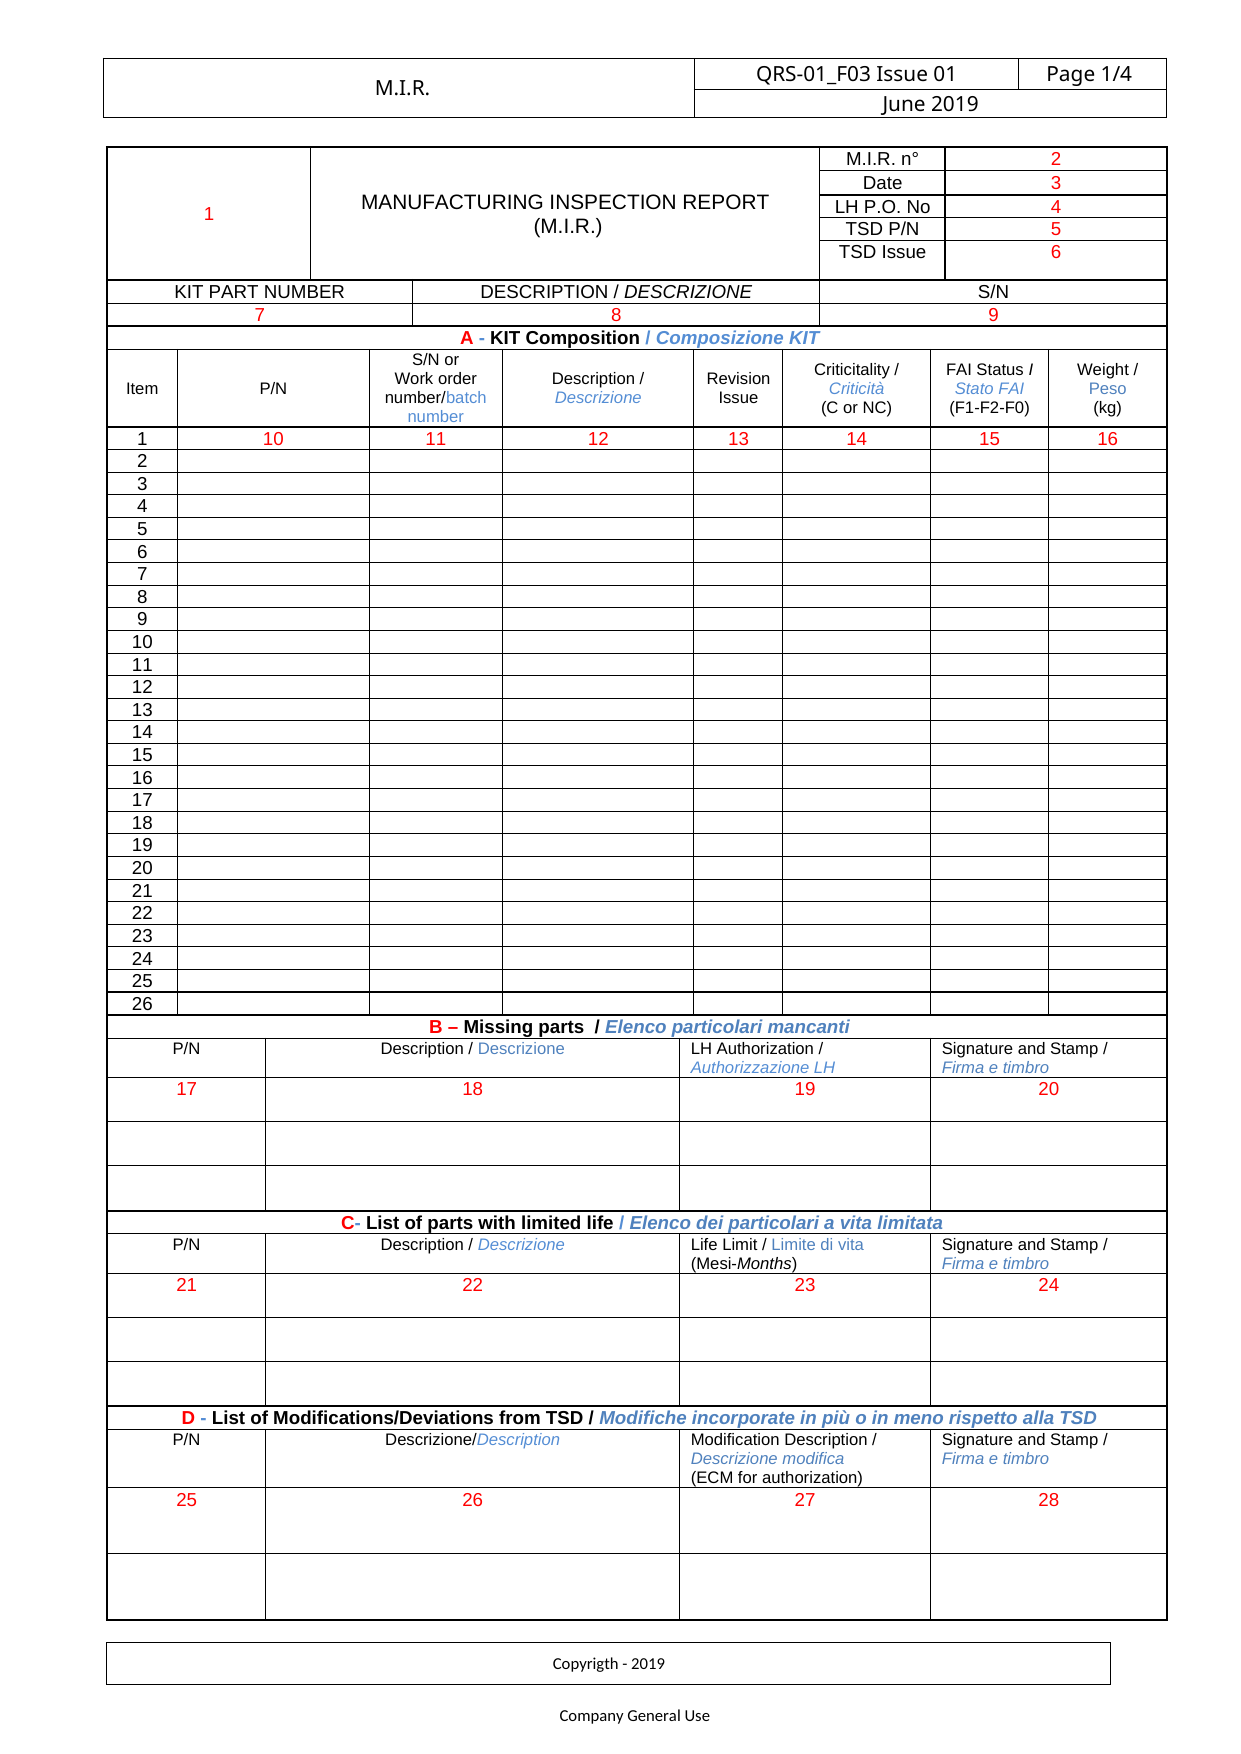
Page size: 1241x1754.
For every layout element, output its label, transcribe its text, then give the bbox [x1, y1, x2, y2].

table_cell [1049, 654, 1166, 675]
table_cell [503, 495, 693, 517]
table_cell [694, 812, 782, 833]
table_cell 4 [946, 196, 1166, 217]
table_cell Description / Descrizione [266, 1039, 679, 1077]
table_cell [783, 857, 930, 878]
table_cell 16 [1049, 428, 1166, 449]
table_cell [931, 473, 1048, 494]
table_cell [370, 721, 502, 743]
table_cell LH Authorization / Authorizzazione LH [680, 1039, 930, 1077]
table_cell [1049, 586, 1166, 607]
table_cell [1049, 721, 1166, 743]
table_cell Descrizione/Description [266, 1430, 679, 1487]
table_cell [503, 947, 693, 969]
table_cell [370, 993, 502, 1014]
table_cell 7 [108, 563, 177, 584]
table_cell [680, 1122, 930, 1165]
table_cell 21 [108, 1274, 265, 1317]
table_cell [370, 902, 502, 924]
table_cell [503, 970, 693, 991]
table_cell [370, 699, 502, 720]
table_cell [370, 789, 502, 811]
table_cell [108, 1122, 265, 1165]
table_cell [370, 631, 502, 652]
table_cell [694, 880, 782, 901]
table_cell S/N [820, 281, 1166, 302]
table_cell Signature and Stamp / Firma e timbro [931, 1234, 1166, 1273]
table_header 1 [108, 148, 310, 279]
table_cell [178, 812, 369, 833]
table_cell [694, 970, 782, 991]
table_cell [503, 631, 693, 652]
table_cell Signature and Stamp / Firma e timbro [931, 1039, 1166, 1077]
table_cell [370, 766, 502, 788]
table_cell 25 [108, 1488, 265, 1553]
table_cell [783, 518, 930, 539]
table_cell DESCRIPTION / DESCRIZIONE [413, 281, 819, 302]
table_cell [783, 540, 930, 562]
table_cell 28 [931, 1488, 1166, 1553]
table_cell 8 [108, 586, 177, 607]
table_cell [370, 608, 502, 630]
table_cell [178, 744, 369, 765]
table_cell 2 [108, 450, 177, 472]
table_cell Item [108, 350, 177, 426]
table_cell [680, 1362, 930, 1405]
table_cell [1049, 450, 1166, 472]
table_cell 15 [931, 428, 1048, 449]
table_cell [1049, 608, 1166, 630]
table_cell [931, 608, 1048, 630]
table_cell [178, 518, 369, 539]
table_cell 5 [946, 218, 1166, 240]
table_cell [931, 993, 1048, 1014]
table_cell [503, 586, 693, 607]
table_cell [783, 880, 930, 901]
table_cell [108, 1166, 265, 1209]
table_cell [783, 699, 930, 720]
table_cell [680, 1554, 930, 1619]
table_cell [694, 586, 782, 607]
table_cell [178, 699, 369, 720]
table_cell [931, 518, 1048, 539]
table_cell [178, 586, 369, 607]
table_cell [178, 947, 369, 969]
table_cell [783, 834, 930, 856]
table_cell [931, 676, 1048, 698]
table_cell 13 [108, 699, 177, 720]
table_cell [931, 495, 1048, 517]
table_cell [694, 699, 782, 720]
table_cell KIT PART NUMBER [108, 281, 412, 302]
table_cell 14 [783, 428, 930, 449]
table_cell [783, 608, 930, 630]
table_cell [1049, 766, 1166, 788]
table_cell 26 [266, 1488, 679, 1553]
table_cell [503, 993, 693, 1014]
table_cell [178, 654, 369, 675]
table_cell [931, 1318, 1166, 1361]
table_cell [370, 518, 502, 539]
table_cell [178, 721, 369, 743]
table_cell [694, 925, 782, 946]
table_cell [1049, 947, 1166, 969]
table_cell [266, 1318, 679, 1361]
table_cell [503, 789, 693, 811]
table_cell Description / Descrizione [266, 1234, 679, 1273]
table_cell Criticitality / Criticità (C or NC) [783, 350, 930, 426]
table_cell P/N [178, 350, 369, 426]
table_cell [1049, 789, 1166, 811]
table_cell [370, 473, 502, 494]
table_cell [1049, 902, 1166, 924]
table_cell [931, 586, 1048, 607]
table_cell 1 [108, 428, 177, 449]
table_cell A - KIT Composition / Composizione KIT [108, 327, 1166, 349]
table_cell 23 [108, 925, 177, 946]
table_cell 17 [108, 1078, 265, 1121]
table_cell [178, 993, 369, 1014]
table_cell [503, 450, 693, 472]
table_cell 19 [108, 834, 177, 856]
table_cell TSD Issue [820, 241, 944, 279]
table_cell [694, 766, 782, 788]
table_cell [1049, 631, 1166, 652]
table_cell [178, 925, 369, 946]
table_cell TSD P/N [820, 218, 944, 240]
table_cell [680, 1166, 930, 1209]
table_cell [931, 970, 1048, 991]
table_cell [1049, 880, 1166, 901]
table_cell [694, 540, 782, 562]
table_cell 3 [108, 473, 177, 494]
table_cell [694, 744, 782, 765]
table_cell [503, 518, 693, 539]
table_cell 13 [694, 428, 782, 449]
table_cell [178, 902, 369, 924]
table_cell [370, 857, 502, 878]
table_cell 26 [108, 993, 177, 1014]
table_cell [694, 834, 782, 856]
table_cell [931, 631, 1048, 652]
table_cell [694, 721, 782, 743]
table_cell [783, 970, 930, 991]
table_cell [783, 993, 930, 1014]
table_cell 11 [108, 654, 177, 675]
table_cell [178, 495, 369, 517]
table_cell [1049, 676, 1166, 698]
table_cell [1049, 473, 1166, 494]
table_cell [931, 563, 1048, 584]
table_cell [178, 970, 369, 991]
table_cell [108, 1554, 265, 1619]
table_cell [931, 902, 1048, 924]
table_cell [503, 540, 693, 562]
table_cell [783, 450, 930, 472]
table_cell [694, 518, 782, 539]
table_cell 27 [680, 1488, 930, 1553]
table_cell 6 [946, 241, 1166, 279]
table_cell [370, 563, 502, 584]
table_cell 22 [108, 902, 177, 924]
table_cell [931, 834, 1048, 856]
table_cell [178, 880, 369, 901]
table_cell [503, 676, 693, 698]
table_cell [931, 654, 1048, 675]
table_cell [370, 654, 502, 675]
table_cell [1049, 970, 1166, 991]
table_cell [503, 744, 693, 765]
table_cell 8 [413, 304, 819, 325]
table_cell [694, 563, 782, 584]
table_cell 7 [108, 304, 412, 325]
table_cell [783, 563, 930, 584]
table_cell [783, 925, 930, 946]
table_cell 10 [178, 428, 369, 449]
table_cell [931, 766, 1048, 788]
table_cell [503, 902, 693, 924]
table_cell [1049, 518, 1166, 539]
table_cell S/N or Work order number/batch number [370, 350, 502, 426]
table_cell [178, 608, 369, 630]
table_cell 23 [680, 1274, 930, 1317]
table_cell [694, 993, 782, 1014]
table_cell [370, 586, 502, 607]
table_cell [1049, 495, 1166, 517]
table_cell [783, 473, 930, 494]
table_cell [266, 1122, 679, 1165]
table_cell B – Missing parts / Elenco particolari mancanti [108, 1016, 1166, 1038]
table_cell [178, 789, 369, 811]
table_cell [178, 766, 369, 788]
table_cell 17 [108, 789, 177, 811]
table_cell [370, 970, 502, 991]
table_cell [694, 857, 782, 878]
table_cell [1049, 834, 1166, 856]
table_cell 19 [680, 1078, 930, 1121]
table_cell [1049, 925, 1166, 946]
table_cell LH P.O. No [820, 196, 944, 217]
table_cell [503, 857, 693, 878]
table_header M.I.R. n° [820, 148, 944, 170]
table_cell Signature and Stamp / Firma e timbro [931, 1430, 1166, 1487]
table_cell 20 [931, 1078, 1166, 1121]
table_cell [931, 1362, 1166, 1405]
table_cell [370, 812, 502, 833]
table_cell [178, 563, 369, 584]
table_cell [931, 947, 1048, 969]
table_cell [503, 834, 693, 856]
table_cell [370, 676, 502, 698]
table_cell [783, 721, 930, 743]
table_cell [370, 834, 502, 856]
table_cell [931, 450, 1048, 472]
table_cell 18 [108, 812, 177, 833]
table_cell [503, 721, 693, 743]
table_cell 15 [108, 744, 177, 765]
table_cell [503, 925, 693, 946]
table_cell 10 [108, 631, 177, 652]
table_cell 22 [266, 1274, 679, 1317]
table_cell [931, 857, 1048, 878]
table_cell 3 [946, 171, 1166, 193]
table_cell Modification Description / Descrizione modifica (ECM for authorization) [680, 1430, 930, 1487]
table_cell P/N [108, 1039, 265, 1077]
table_cell [370, 450, 502, 472]
table_cell 9 [820, 304, 1166, 325]
table_cell [266, 1554, 679, 1619]
table_cell [370, 947, 502, 969]
table_cell [370, 744, 502, 765]
table_cell [694, 676, 782, 698]
table_cell [266, 1166, 679, 1209]
table_cell [108, 1318, 265, 1361]
table_cell 12 [108, 676, 177, 698]
table_cell [694, 947, 782, 969]
table_cell 12 [503, 428, 693, 449]
table_cell [178, 676, 369, 698]
table_cell P/N [108, 1430, 265, 1487]
table_cell [694, 902, 782, 924]
table_cell 18 [266, 1078, 679, 1121]
table_cell C- List of parts with limited life / Elenco dei particolari a vita limitata [108, 1212, 1166, 1233]
table_cell Date [820, 171, 944, 193]
table_cell [783, 654, 930, 675]
table_cell [783, 812, 930, 833]
table_cell FAI Status I Stato FAI (F1-F2-F0) [931, 350, 1048, 426]
table_cell [370, 925, 502, 946]
table_cell [503, 699, 693, 720]
table_cell [1049, 744, 1166, 765]
table_cell [931, 880, 1048, 901]
table_cell [783, 902, 930, 924]
table_cell 16 [108, 766, 177, 788]
table_cell [694, 654, 782, 675]
table_cell 24 [931, 1274, 1166, 1317]
table_cell 20 [108, 857, 177, 878]
table_cell [931, 744, 1048, 765]
table_cell [931, 540, 1048, 562]
table_cell 25 [108, 970, 177, 991]
table_cell [178, 631, 369, 652]
table_cell [108, 1362, 265, 1405]
table_cell Revision Issue [694, 350, 782, 426]
table_cell [694, 608, 782, 630]
table_cell [1049, 993, 1166, 1014]
table_header MANUFACTURING INSPECTION REPORT (M.I.R.) [311, 148, 819, 279]
table_cell [783, 586, 930, 607]
table_cell [178, 450, 369, 472]
table_header 2 [946, 148, 1166, 170]
table_cell [680, 1318, 930, 1361]
table_cell [503, 812, 693, 833]
table_cell [694, 450, 782, 472]
table_cell [503, 766, 693, 788]
table_cell [783, 631, 930, 652]
table_cell [694, 473, 782, 494]
table_cell [783, 676, 930, 698]
table_cell [931, 721, 1048, 743]
table_cell [178, 473, 369, 494]
table_cell [694, 495, 782, 517]
table_cell 9 [108, 608, 177, 630]
table_cell [931, 1166, 1166, 1209]
table_cell [783, 947, 930, 969]
table_cell [1049, 699, 1166, 720]
table_cell [931, 699, 1048, 720]
table_cell [931, 1122, 1166, 1165]
table_cell [503, 473, 693, 494]
table_cell [1049, 857, 1166, 878]
table_cell [178, 834, 369, 856]
table_cell [931, 925, 1048, 946]
table_cell [783, 766, 930, 788]
table_cell [503, 563, 693, 584]
table_cell [931, 1554, 1166, 1619]
table_cell [503, 654, 693, 675]
table_cell [503, 880, 693, 901]
table_cell 4 [108, 495, 177, 517]
table_cell [370, 880, 502, 901]
table_cell [931, 789, 1048, 811]
table_cell [178, 540, 369, 562]
table_cell Description / Descrizione [503, 350, 693, 426]
table_cell [783, 789, 930, 811]
table_cell 21 [108, 880, 177, 901]
table_cell [1049, 812, 1166, 833]
table_cell [1049, 540, 1166, 562]
table_cell [931, 812, 1048, 833]
table_cell [783, 495, 930, 517]
table_cell 5 [108, 518, 177, 539]
table_cell [783, 744, 930, 765]
table_cell [370, 495, 502, 517]
table_cell [178, 857, 369, 878]
table_cell 14 [108, 721, 177, 743]
table_cell P/N [108, 1234, 265, 1273]
table_cell [694, 631, 782, 652]
table_cell D - List of Modifications/Deviations from TSD / Modifiche incorporate in più o in meno rispetto alla TSD [108, 1407, 1166, 1429]
table_cell [266, 1362, 679, 1405]
table_cell [694, 789, 782, 811]
table_cell 24 [108, 947, 177, 969]
table_cell 6 [108, 540, 177, 562]
table_cell [370, 540, 502, 562]
table_cell Life Limit / Limite di vita (Mesi-Months) [680, 1234, 930, 1273]
table_cell 11 [370, 428, 502, 449]
table_cell [503, 608, 693, 630]
table_cell Weight / Peso (kg) [1049, 350, 1166, 426]
table_cell [1049, 563, 1166, 584]
